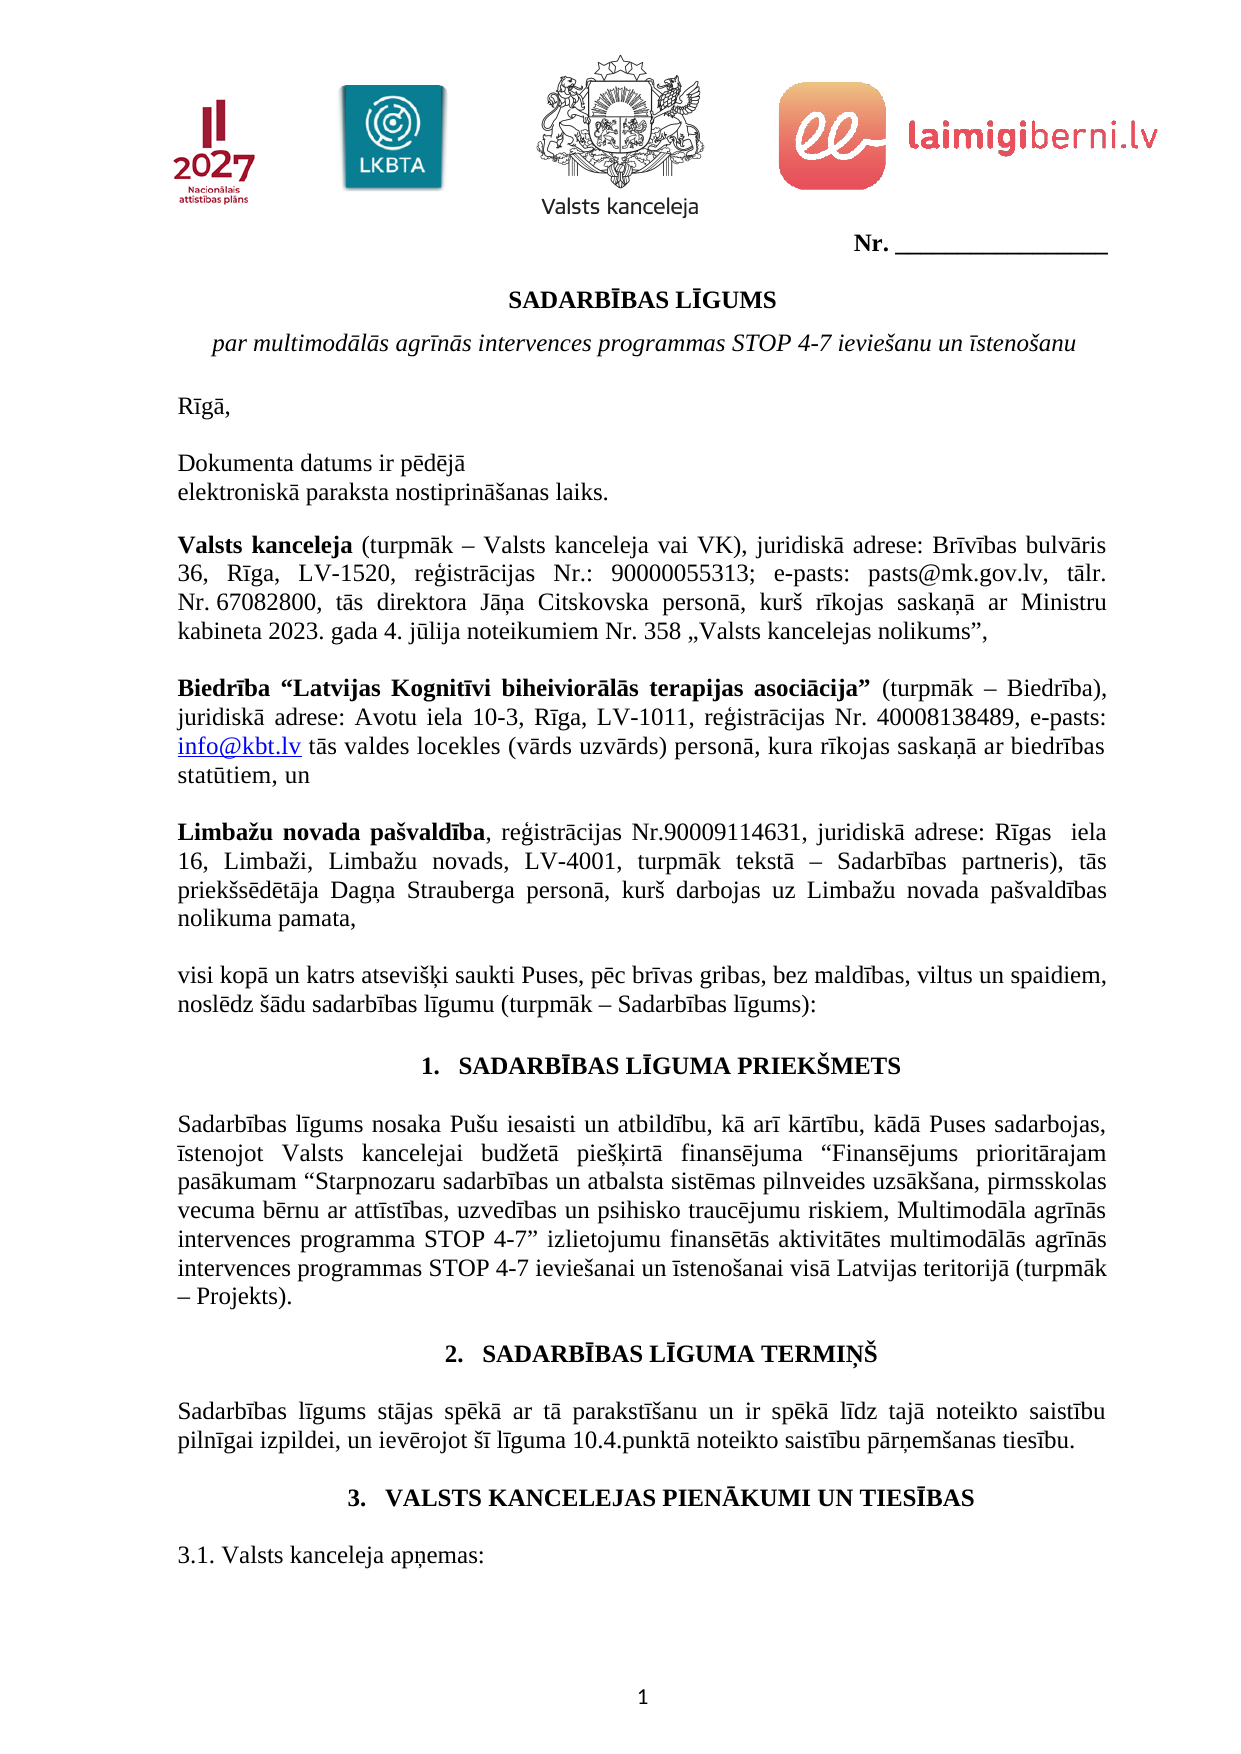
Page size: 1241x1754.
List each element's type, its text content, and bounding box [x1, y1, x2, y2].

text elektroniskā paraksta nostiprināšanas laiks. [177, 477, 1107, 506]
text SADARBĪBAS LĪGUMS [177, 285, 1107, 314]
text Limbažu novada pašvaldība, reģistrācijas Nr.90009114631, juridiskā adrese: Rīgas iela 16, Limbaži, Limbažu novads, LV-4001, turpmāk tekstā – Sadarbības partneris), tās priekšsēdētāja Dagņa Strauberga personā, kurš darbojas uz Limbažu novada pašvaldības nolikuma pamata, [177, 817, 1107, 932]
text Sadarbības līgums stājas spēkā ar tā parakstīšanu un ir spēkā līdz tajā noteikto saistību pilnīgai izpildei, un ievērojot šī līguma 10.4.punktā noteikto saistību pārņemšanas tiesību. [177, 1396, 1107, 1454]
text visi kopā un katrs atsevišķi saukti Puses, pēc brīvas gribas, bez maldības, viltus un spaidiem, noslēdz šādu sadarbības līgumu (turpmāk – Sadarbības līgums): [177, 960, 1107, 1018]
text Sadarbības līgums nosaka Pušu iesaisti un atbildību, kā arī kārtību, kādā Puses sadarbojas, īstenojot Valsts kancelejai budžetā piešķirtā finansējuma “Finansējums prioritārajam pasākumam “Starpnozaru sadarbības un atbalsta sistēmas pilnveides uzsākšana, pirmsskolas vecuma bērnu ar attīstības, uzvedības un psihisko traucējumu riskiem, Multimodāla agrīnās intervences programma STOP 4-7” izlietojumu finansētās aktivitātes multimodālās agrīnās intervences programmas STOP 4-7 ieviešanai un īstenošanai visā Latvijas teritorijā (turpmāk – Projekts). [177, 1109, 1107, 1310]
text Nr. _________________ [177, 108, 1107, 257]
text Valsts kanceleja (turpmāk – Valsts kanceleja vai VK), juridiskā adrese: Brīvības bulvāris 36, Rīga, LV-1520, reģistrācijas Nr.: 90000055313; e-pasts: pasts@mk.gov.lv, tālr. Nr. 67082800, tās direktora Jāņa Citskovska personā, kurš rīkojas saskaņā ar Ministru kabineta 2023. gada 4. jūlija noteikumiem Nr. 358 „Valsts kancelejas nolikums”, [177, 530, 1107, 645]
text Dokumenta datums ir pēdējā [177, 448, 1107, 477]
list SADARBĪBAS LĪGUMA TERMIŅŠ [215, 1339, 1107, 1368]
list SADARBĪBAS LĪGUMA PRIEKŠMETS [215, 1051, 1107, 1080]
text Rīgā, [177, 391, 1107, 419]
text Biedrība “Latvijas Kognitīvi biheiviorālās terapijas asociācija” (turpmāk – Biedrība), juridiskā adrese: Avotu iela 10-3, Rīga, LV-1011, reģistrācijas Nr. 40008138489, e-pasts: info@kbt.lv tās valdes locekles (vārds uzvārds) personā, kura rīkojas saskaņā ar biedrības statūtiem, un [177, 673, 1107, 788]
list VALSTS KANCELEJAS PIENĀKUMI UN TIESĪBAS [215, 1483, 1107, 1511]
text par multimodālās agrīnās intervences programmas STOP 4-7 ieviešanu un īstenošanu [177, 328, 1107, 357]
picture [134, 53, 1158, 228]
text 3.1. Valsts kanceleja apņemas: [177, 1540, 1107, 1569]
